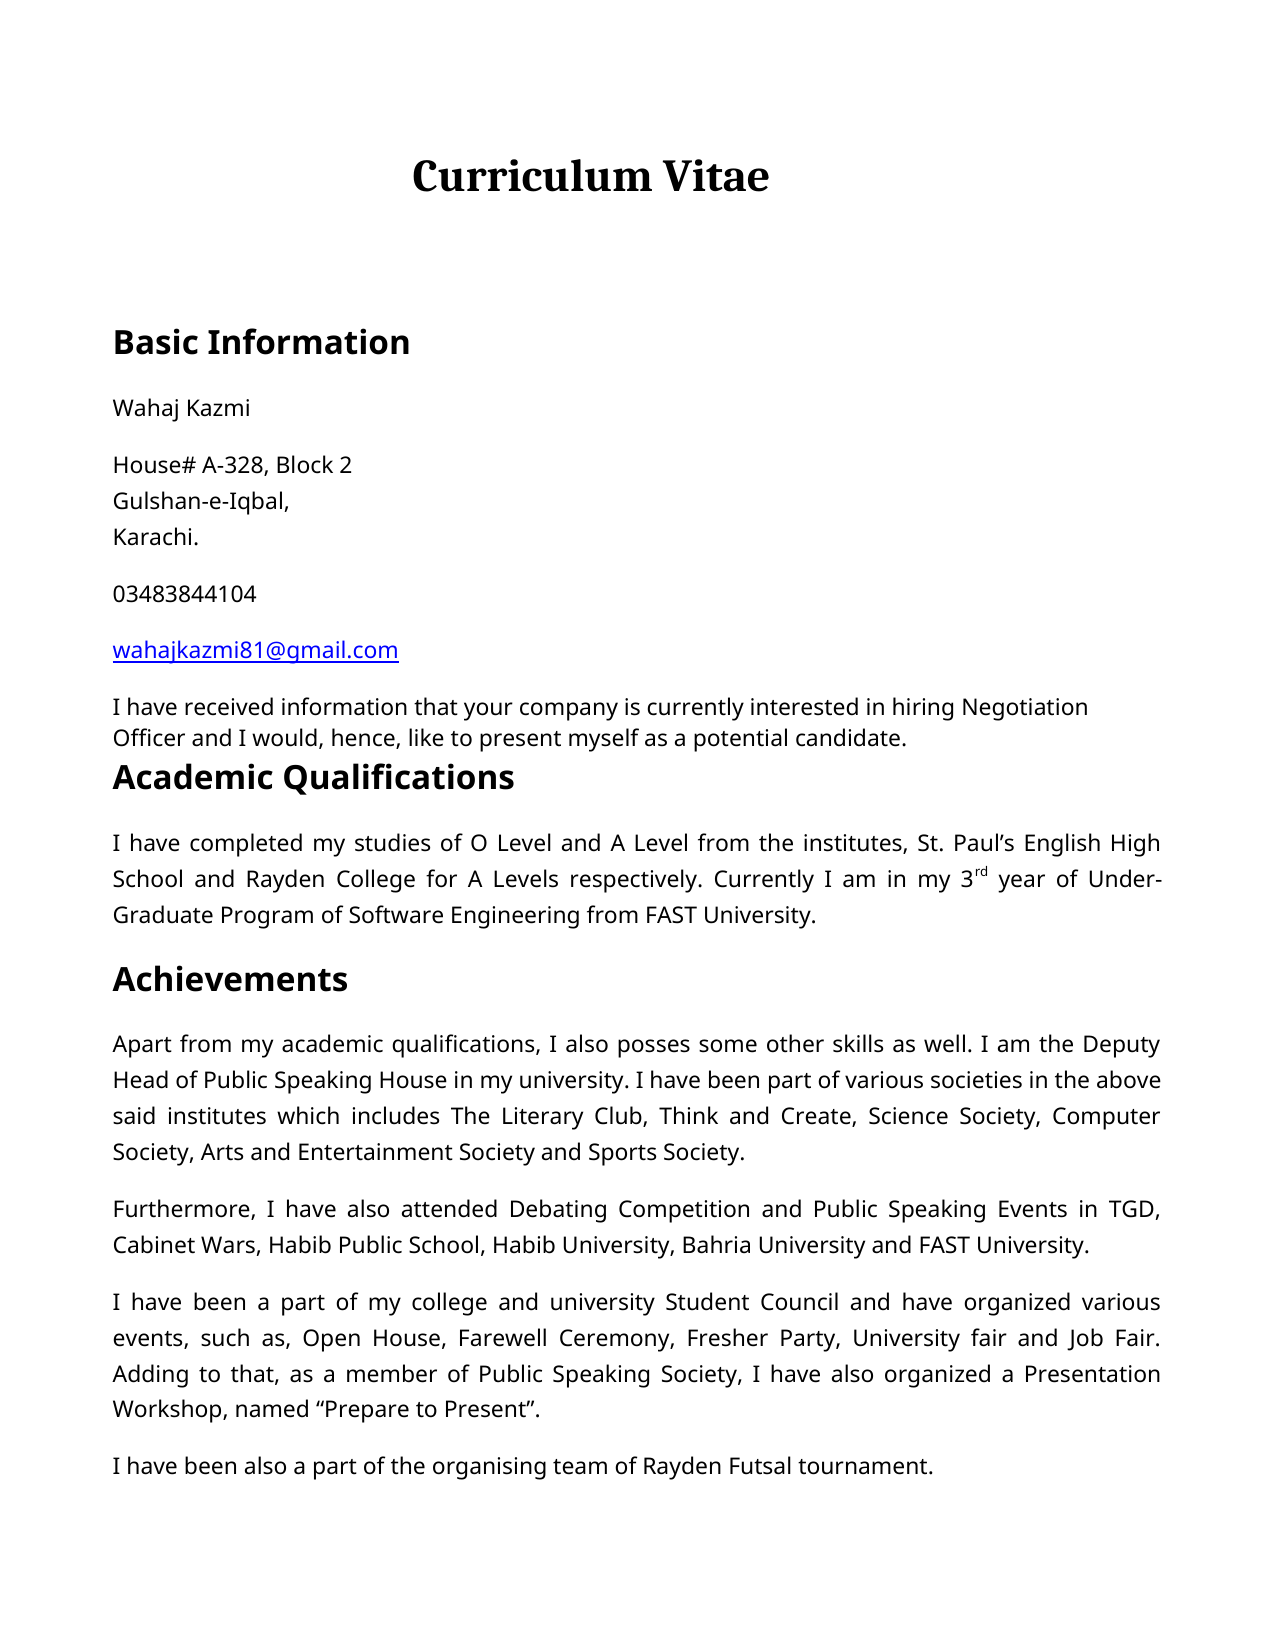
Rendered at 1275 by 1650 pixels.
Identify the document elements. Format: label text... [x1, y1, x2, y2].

text House# A-328, Block 2 Gulshan-e-Iqbal, Karachi. [112, 449, 1162, 552]
text Apart from my academic qualifications, I also posses some other skills as well. I am the Deputy Head of Public Speaking House in my university. I have been part of various societies in the above said institutes which includes The Literary Club, Think and Create, Science Society, Computer Society, Arts and Entertainment Society and Sports Society. [112, 1028, 1162, 1167]
text wahajkazmi81@gmail.com [112, 634, 1162, 666]
text Furthermore, I have also attended Debating Competition and Public Speaking Events in TGD, Cabinet Wars, Habib Public School, Habib University, Bahria University and FAST University. [112, 1193, 1162, 1260]
text Curriculum Vitae [112, 150, 1162, 203]
text Wahaj Kazmi [112, 392, 1162, 423]
text I have been also a part of the organising team of Rayden Futsal tournament. [112, 1450, 1162, 1481]
text 03483844104 [112, 578, 1162, 609]
text I have received information that your company is currently interested in hiring Negotiation Officer and I would, hence, like to present myself as a potential candidate. [112, 691, 1162, 754]
text I have completed my studies of O Level and A Level from the institutes, St. Paul’s English High School and Rayden College for A Levels respectively. Currently I am in my 3rd year of Under-Graduate Program of Software Engineering from FAST University. [112, 827, 1162, 930]
text Academic Qualifications [112, 754, 1162, 799]
text Basic Information [112, 319, 1162, 364]
text Achievements [112, 955, 1162, 1001]
text I have been a part of my college and university Student Council and have organized various events, such as, Open House, Farewell Ceremony, Fresher Party, University fair and Job Fair. Adding to that, as a member of Public Speaking Society, I have also organized a Presentation Workshop, named “Prepare to Present”. [112, 1286, 1162, 1425]
